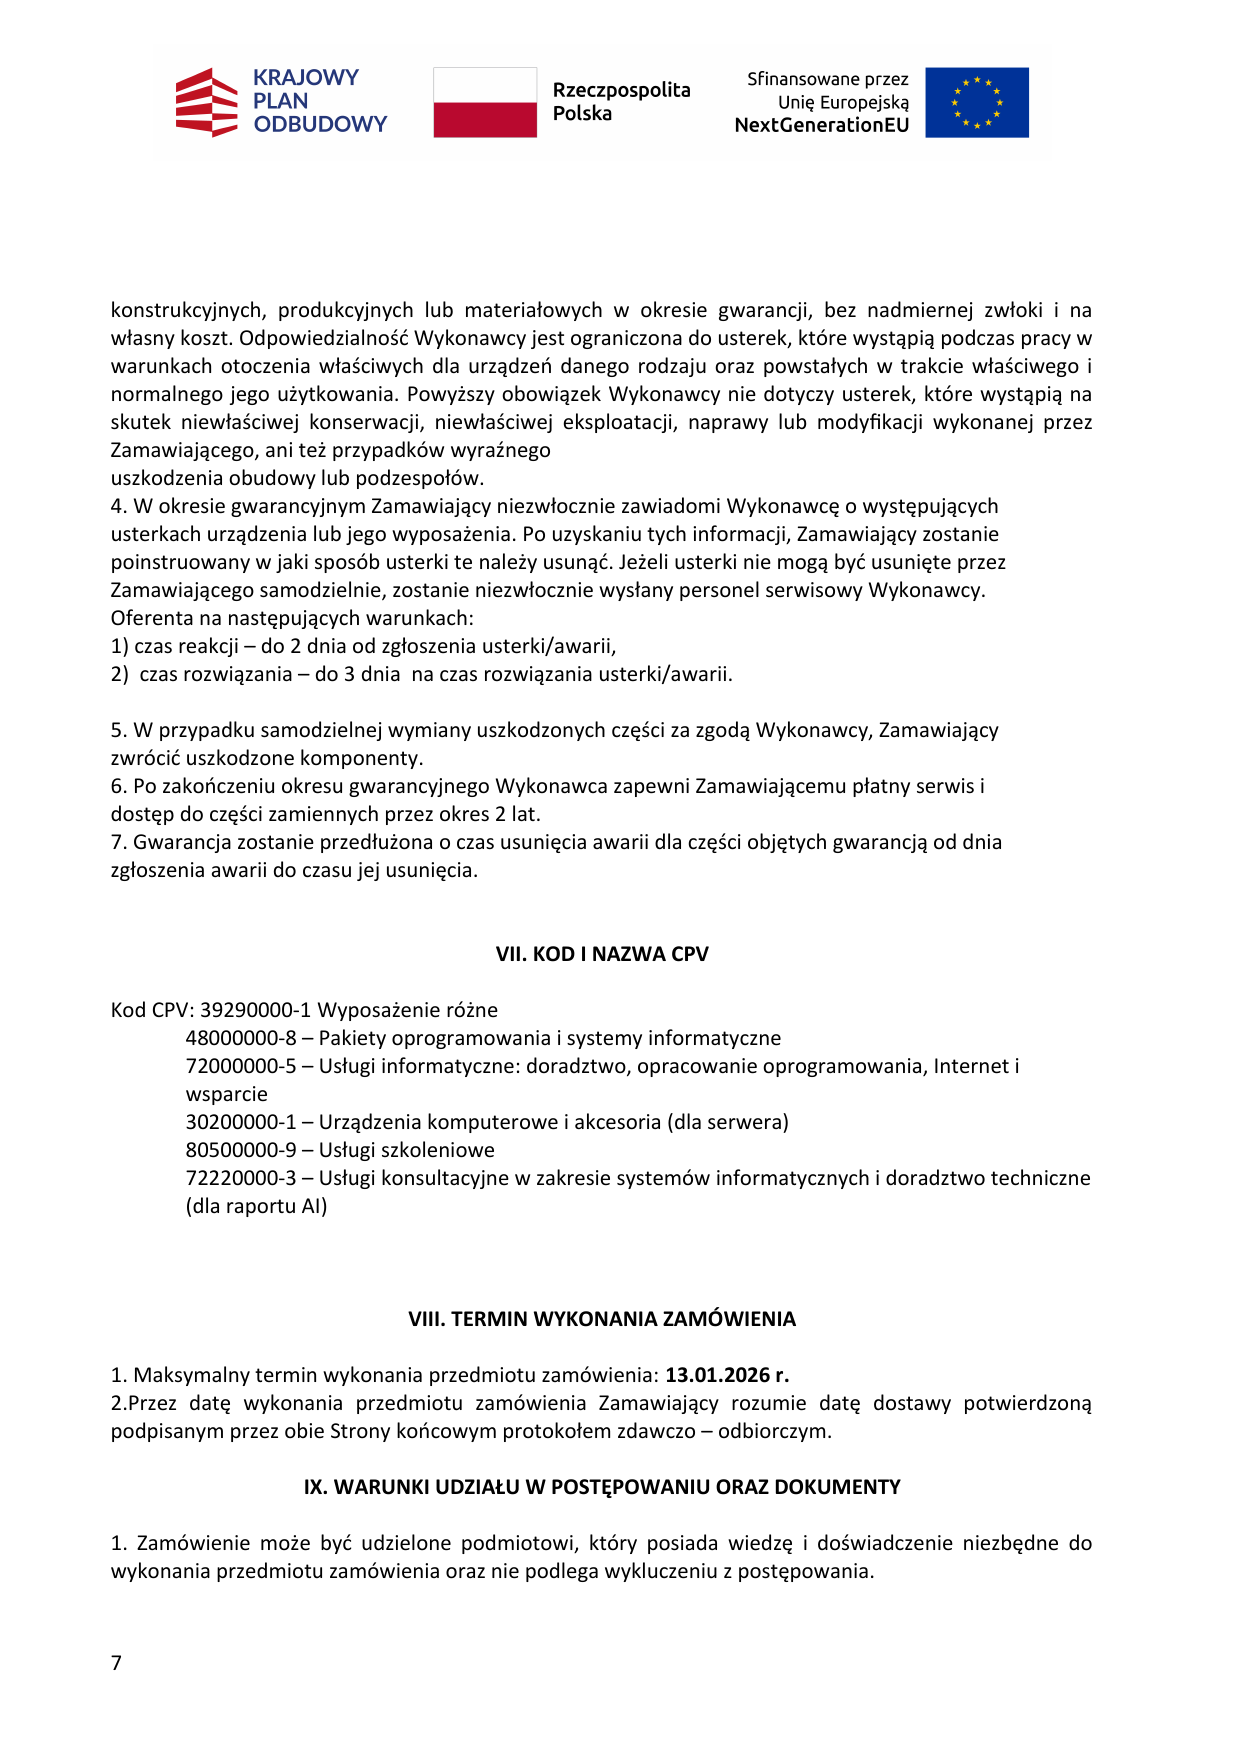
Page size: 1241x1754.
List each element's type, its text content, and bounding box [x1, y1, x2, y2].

text usterkach urządzenia lub jego wyposażenia. Po uzyskaniu tych informacji, Zamawiający zostanie [110, 519, 1094, 547]
text zgłoszenia awarii do czasu jej usunięcia. [110, 855, 1094, 883]
text 5. W przypadku samodzielnej wymiany uszkodzonych części za zgodą Wykonawcy, Zamawiający [110, 715, 1094, 743]
text 2) czas rozwiązania – do 3 dnia na czas rozwiązania usterki/awarii. [110, 659, 1094, 687]
text VIII. TERMIN WYKONANIA ZAMÓWIENIA [110, 1304, 1094, 1332]
text poinstruowany w jaki sposób usterki te należy usunąć. Jeżeli usterki nie mogą być usunięte przez [110, 547, 1094, 575]
text uszkodzenia obudowy lub podzespołów. [110, 463, 1094, 491]
text 80500000-9 – Usługi szkoleniowe​ [185, 1136, 1094, 1163]
text IX. WARUNKI UDZIAŁU W POSTĘPOWANIU ORAZ DOKUMENTY [110, 1472, 1094, 1500]
text Oferenta na następujących warunkach: [110, 603, 1094, 631]
text 1. Maksymalny termin wykonania przedmiotu zamówienia: 13.01.2026 r. [110, 1360, 1094, 1388]
text 1) czas reakcji – do 2 dnia od zgłoszenia usterki/awarii, [110, 631, 1094, 659]
text 48000000-8 – Pakiety oprogramowania i systemy informatyczne​ [185, 1023, 1094, 1051]
text 30200000-1 – Urządzenia komputerowe i akcesoria (dla serwera)​ [185, 1107, 1094, 1136]
text Kod CPV: 39290000-1 Wyposażenie różne [110, 995, 1094, 1023]
text 2.Przez datę wykonania przedmiotu zamówienia Zamawiający rozumie datę dostawy potwierdzoną podpisanym przez obie Strony końcowym protokołem zdawczo – odbiorczym. [110, 1388, 1094, 1444]
picture [153, 44, 1052, 161]
text 4. W okresie gwarancyjnym Zamawiający niezwłocznie zawiadomi Wykonawcę o występujących [110, 491, 1094, 519]
text 1. Zamówienie może być udzielone podmiotowi, który posiada wiedzę i doświadczenie niezbędne do wykonania przedmiotu zamówienia oraz nie podlega wykluczeniu z postępowania. [110, 1528, 1094, 1584]
text VII. KOD I NAZWA CPV [110, 939, 1094, 967]
text 72220000-3 – Usługi konsultacyjne w zakresie systemów informatycznych i doradztwo techniczne (dla raportu AI) [185, 1163, 1094, 1219]
text 7. Gwarancja zostanie przedłużona o czas usunięcia awarii dla części objętych gwarancją od dnia [110, 827, 1094, 855]
text 72000000-5 – Usługi informatyczne: doradztwo, opracowanie oprogramowania, Internet i wsparcie​ [185, 1051, 1094, 1107]
text Zamawiającego samodzielnie, zostanie niezwłocznie wysłany personel serwisowy Wykonawcy. [110, 575, 1094, 603]
text dostęp do części zamiennych przez okres 2 lat. [110, 799, 1094, 827]
text zwrócić uszkodzone komponenty. [110, 743, 1094, 771]
text 6. Po zakończeniu okresu gwarancyjnego Wykonawca zapewni Zamawiającemu płatny serwis i [110, 771, 1094, 799]
